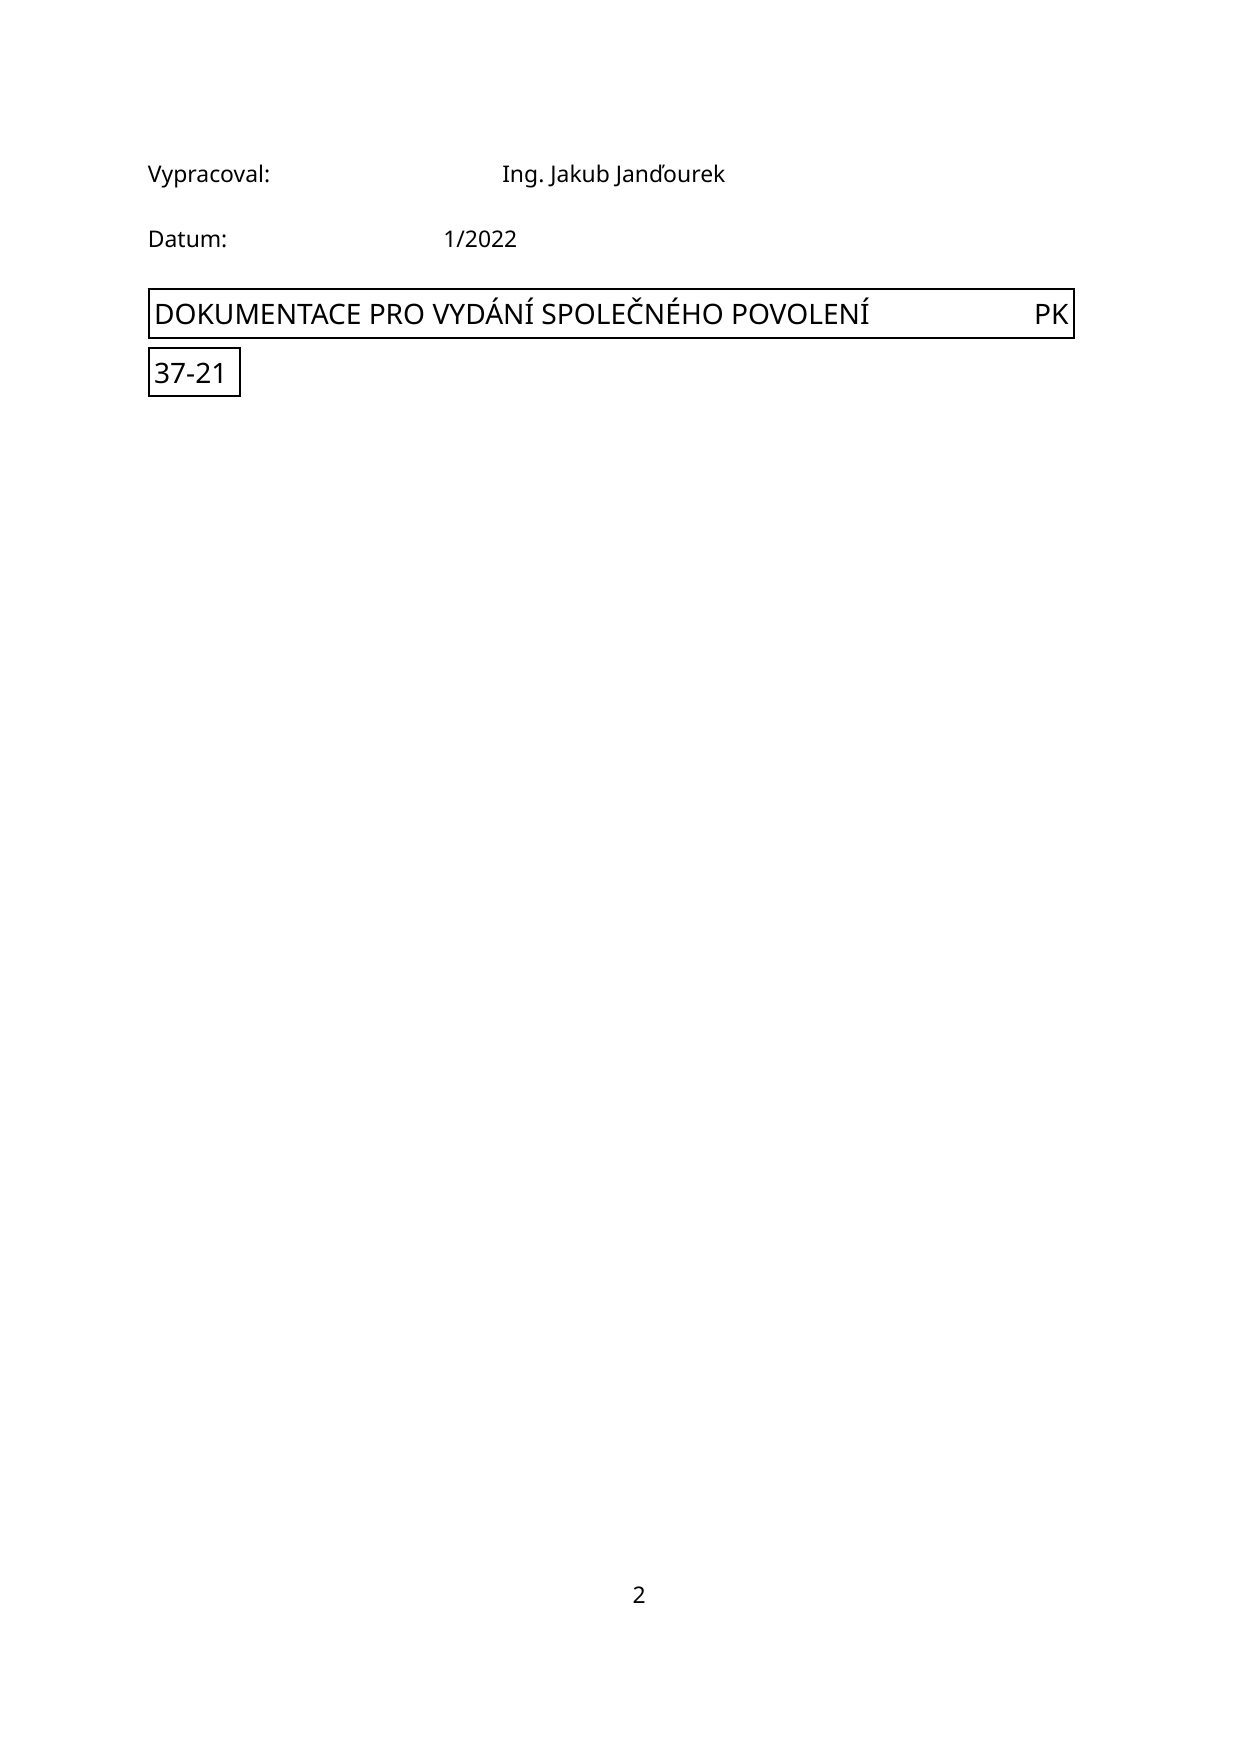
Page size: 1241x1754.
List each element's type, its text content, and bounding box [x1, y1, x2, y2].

text DOKUMENTACE PRO VYDÁNÍ SPOLEČNÉHO POVOLENÍ PK 37-21 [148, 288, 1100, 397]
text Datum: 1/2022 [148, 223, 1100, 254]
text Vypracoval: Ing. Jakub Janďourek [148, 158, 1100, 189]
